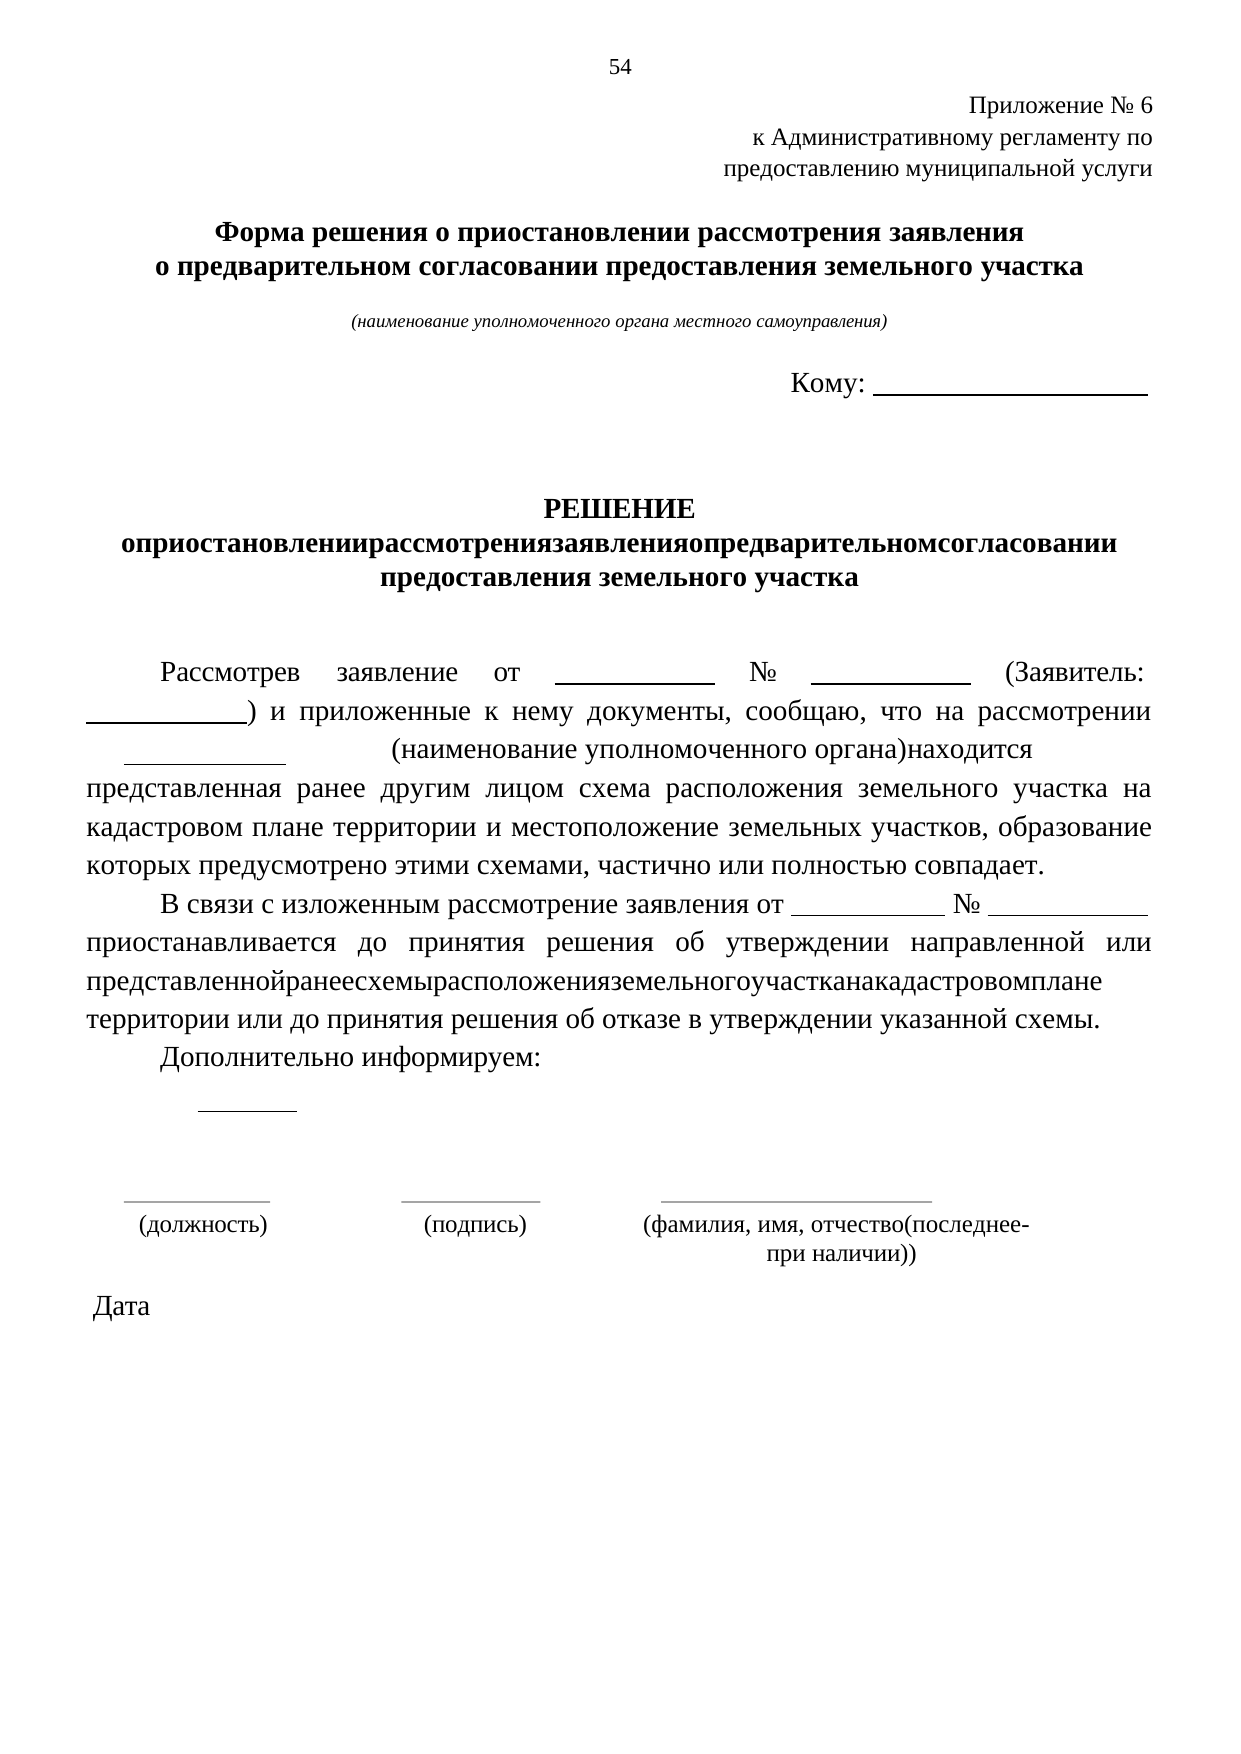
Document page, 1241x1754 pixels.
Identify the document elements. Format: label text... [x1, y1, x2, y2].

text при наличии)) [766, 1238, 1165, 1267]
text Приложение № 6 к Административному регламенту по предоставлению муниципальной услуги [687, 90, 1153, 182]
text Кому: [790, 365, 1165, 399]
text Дата [93, 1288, 1165, 1322]
text В связи с изложенным рассмотрение заявления от № приостанавливается до принятия решения об утверждении направленной или представленнойранеесхемырасположенияземельногоучастканакадастровомплане территории или до принятия решения об отказе в утверждении указанной схемы. [86, 886, 1153, 1035]
text оприостановлениирассмотрениязаявленияопредварительномсогласовании предоставления земельного участка [77, 525, 1161, 592]
text ) и приложенные к нему документы, сообщаю, что на рассмотрении (наименование уполномоченного органа)находится [86, 693, 1153, 765]
text Форма решения о приостановлении рассмотрения заявления [153, 214, 1086, 248]
text (наименование уполномоченного органа местного самоуправления) [153, 310, 1085, 332]
text о предварительном согласовании предоставления земельного участка [96, 248, 1142, 282]
text РЕШЕНИЕ [153, 492, 1086, 525]
text Рассмотрев заявление от № (Заявитель: [160, 654, 1165, 688]
text Дополнительно информируем: [160, 1040, 1165, 1073]
text (должность) (подпись) (фамилия, имя, отчество(последнее- [139, 1209, 1165, 1238]
text представленная ранее другим лицом схема расположения земельного участка на кадастровом плане территории и местоположение земельных участков, образование которых предусмотрено этими схемами, частично или полностью совпадает. [86, 770, 1153, 881]
